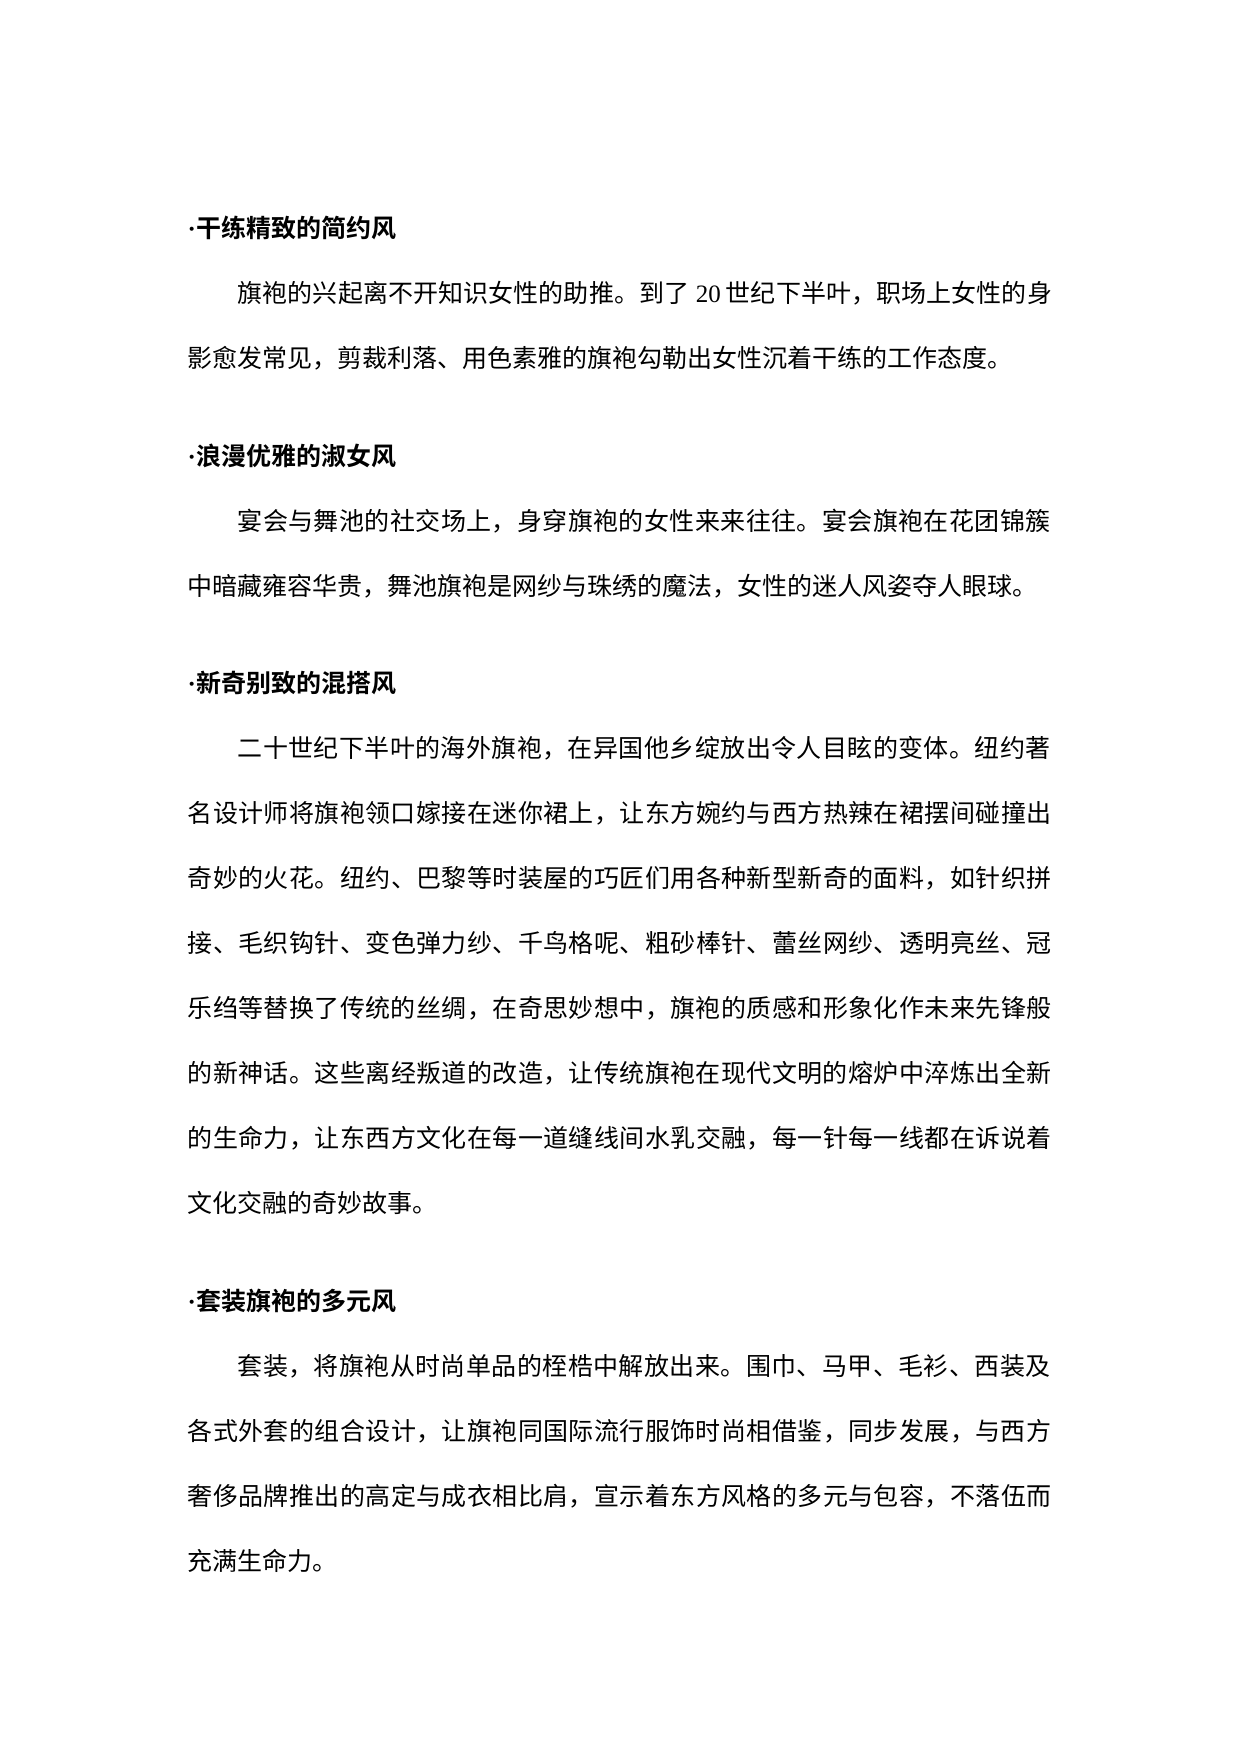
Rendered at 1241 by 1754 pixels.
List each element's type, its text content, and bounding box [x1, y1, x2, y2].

text 套装，将旗袍从时尚单品的桎梏中解放出来。围巾、马甲、毛衫、西装及各式外套的组合设计，让旗袍同国际流行服饰时尚相借鉴，同步发展，与西方奢侈品牌推出的高定与成衣相比肩，宣示着东方风格的多元与包容，不落伍而充满生命力。 [187, 1332, 1053, 1592]
text 二十世纪下半叶的海外旗袍，在异国他乡绽放出令人目眩的变体。纽约著名设计师将旗袍领口嫁接在迷你裙上，让东方婉约与西方热辣在裙摆间碰撞出奇妙的火花。纽约、巴黎等时装屋的巧匠们用各种新型新奇的面料，如针织拼接、毛织钩针、变色弹力纱、千鸟格呢、粗砂棒针、蕾丝网纱、透明亮丝、冠乐绉等替换了传统的丝绸，在奇思妙想中，旗袍的质感和形象化作未来先锋般的新神话。这些离经叛道的改造，让传统旗袍在现代文明的熔炉中淬炼出全新的生命力，让东西方文化在每一道缝线间水乳交融，每一针每一线都在诉说着文化交融的奇妙故事。 [187, 714, 1053, 1234]
text 宴会与舞池的社交场上，身穿旗袍的女性来来往往。宴会旗袍在花团锦簇中暗藏雍容华贵，舞池旗袍是网纱与珠绣的魔法，女性的迷人风姿夺人眼球。 [187, 487, 1053, 617]
text ·干练精致的简约风 [187, 194, 1053, 259]
text ·新奇别致的混搭风 [187, 649, 1053, 714]
text ·浪漫优雅的淑女风 [187, 422, 1053, 487]
text 旗袍的兴起离不开知识女性的助推。到了20世纪下半叶，职场上女性的身影愈发常见，剪裁利落、用色素雅的旗袍勾勒出女性沉着干练的工作态度。 [187, 259, 1053, 389]
text ·套装旗袍的多元风 [187, 1267, 1053, 1332]
